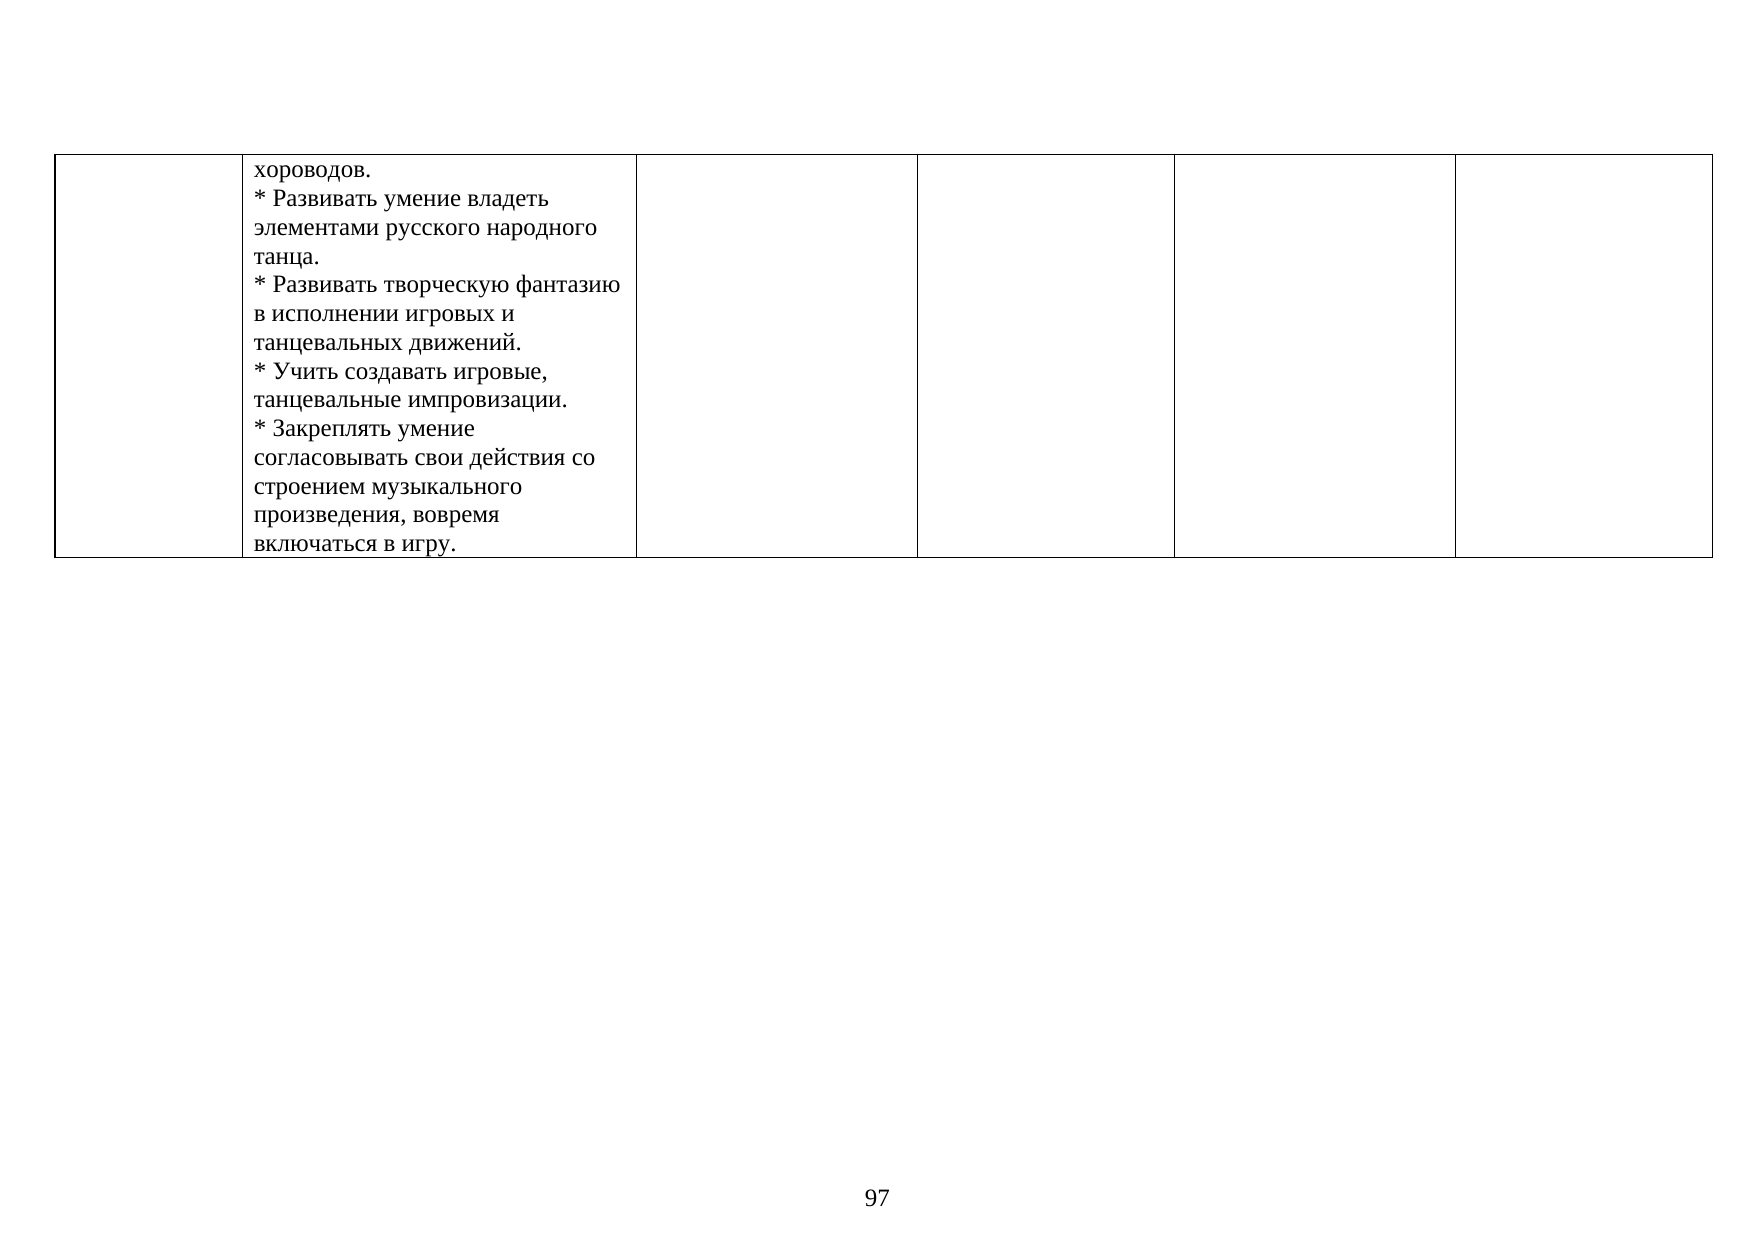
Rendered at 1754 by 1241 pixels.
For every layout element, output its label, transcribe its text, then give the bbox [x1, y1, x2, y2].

table_cell [1456, 155, 1712, 557]
table_cell [1175, 155, 1455, 557]
table_cell [56, 155, 242, 557]
table_cell [918, 155, 1174, 557]
table_cell хороводов. * Развивать умение владеть элементами русского народного танца. * Развивать творческую фантазию в исполнении игровых и танцевальных движений. * Учить создавать игровые, танцевальные импровизации. * Закреплять умение согласовывать свои действия со строением музыкального произведения, вовремя включаться в игру. [243, 155, 636, 557]
table_cell [637, 155, 917, 557]
